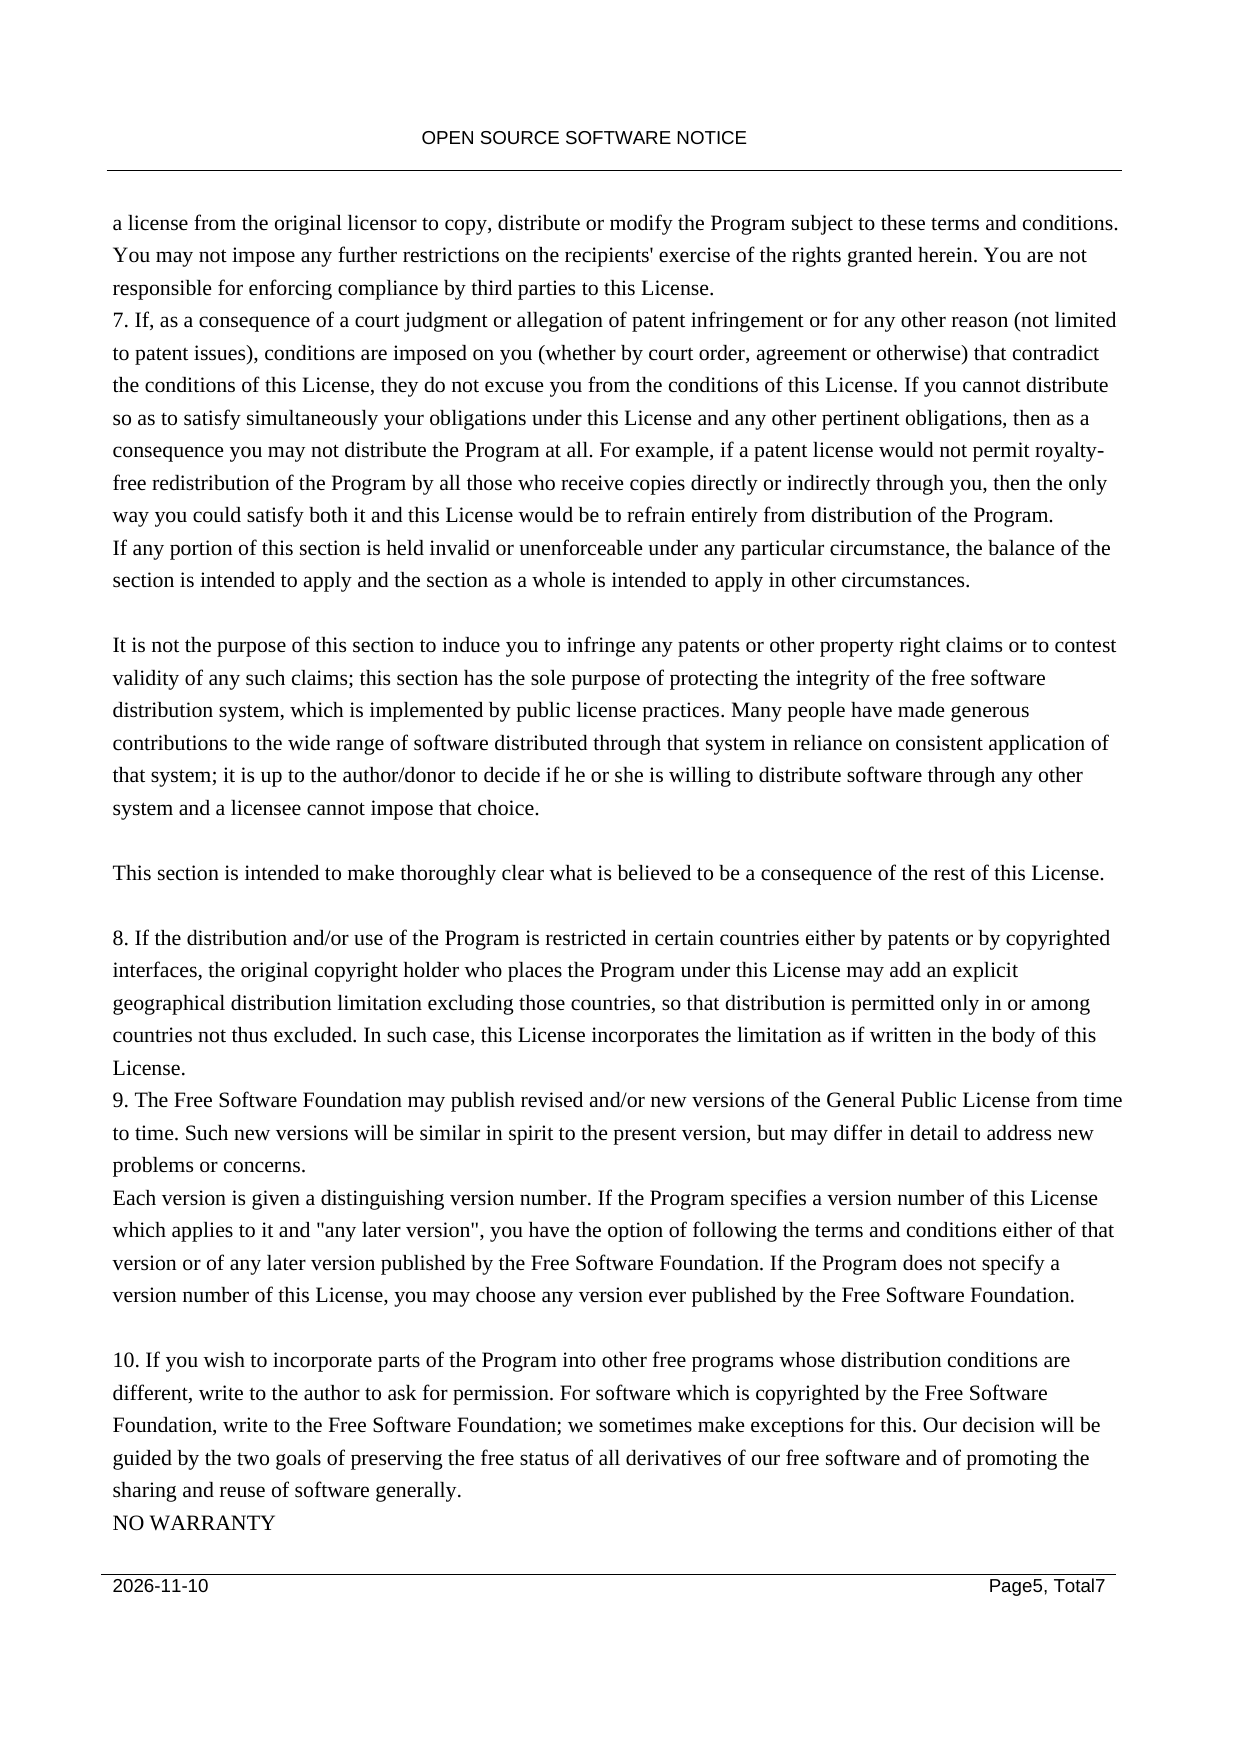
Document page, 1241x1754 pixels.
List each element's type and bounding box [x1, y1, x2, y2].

text [112, 206, 1128, 1539]
